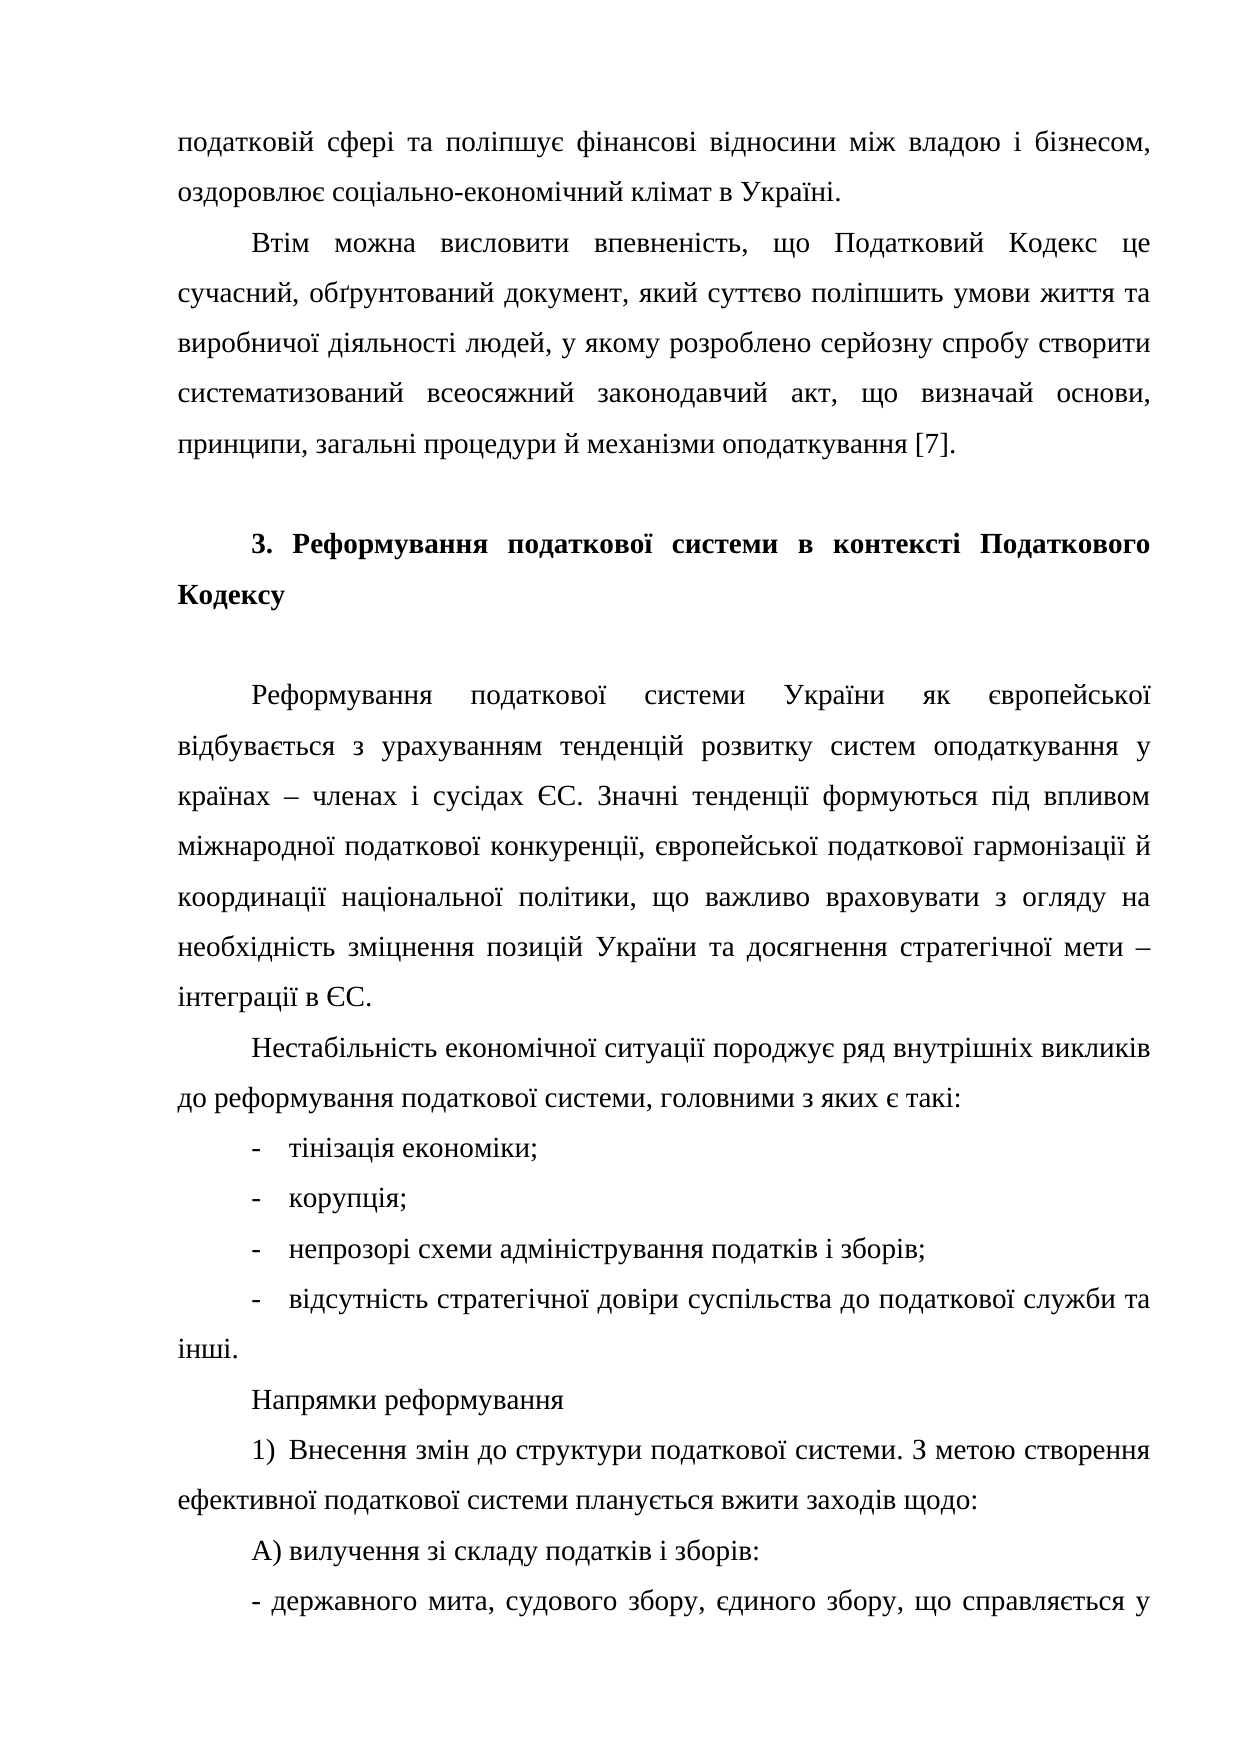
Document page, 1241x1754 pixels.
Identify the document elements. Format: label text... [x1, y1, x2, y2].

text Нестабільність економічної ситуації породжує ряд внутрішніх викликів до реформування податкової системи, головними з яких є такі: [177, 1030, 1152, 1113]
text Напрямки реформування [177, 1382, 1152, 1415]
text 3. Реформування податкової системи в контексті Податкового Кодексу [177, 527, 1152, 610]
list непрозорі схеми адміністрування податків і зборів; [177, 1231, 1152, 1264]
list тінізація економіки; [177, 1130, 1152, 1164]
list корупція; [177, 1181, 1152, 1214]
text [177, 124, 1152, 208]
text Втім можна висловити впевненість, що Податковий Кодекс це сучасний, обґрунтований документ, який суттєво поліпшить умови життя та виробничої діяльності людей, у якому розроблено серйозну спробу створити систематизований всеосяжний законодавчий акт, що визначай основи, принципи, загальні процедури й механізми оподаткування [7]. [177, 225, 1152, 459]
text А) вилучення зі складу податків і зборів: [177, 1533, 1152, 1566]
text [177, 1583, 1152, 1617]
text Реформування податкової системи України як європейської відбувається з урахуванням тенденцій розвитку систем оподаткування у країнах – членах і сусідах ЄС. Значні тенденції формуються під впливом міжнародної податкової конкуренції, європейської податкової гармонізації й координації національної політики, що важливо враховувати з огляду на необхідність зміцнення позицій України та досягнення стратегічної мети – інтеграції в ЄС. [177, 677, 1152, 1013]
list Внесення змін до структури податкової системи. З метою створення ефективної податкової системи планується вжити заходів щодо: [177, 1432, 1152, 1516]
list відсутність стратегічної довіри суспільства до податкової служби та інші. [177, 1281, 1152, 1365]
